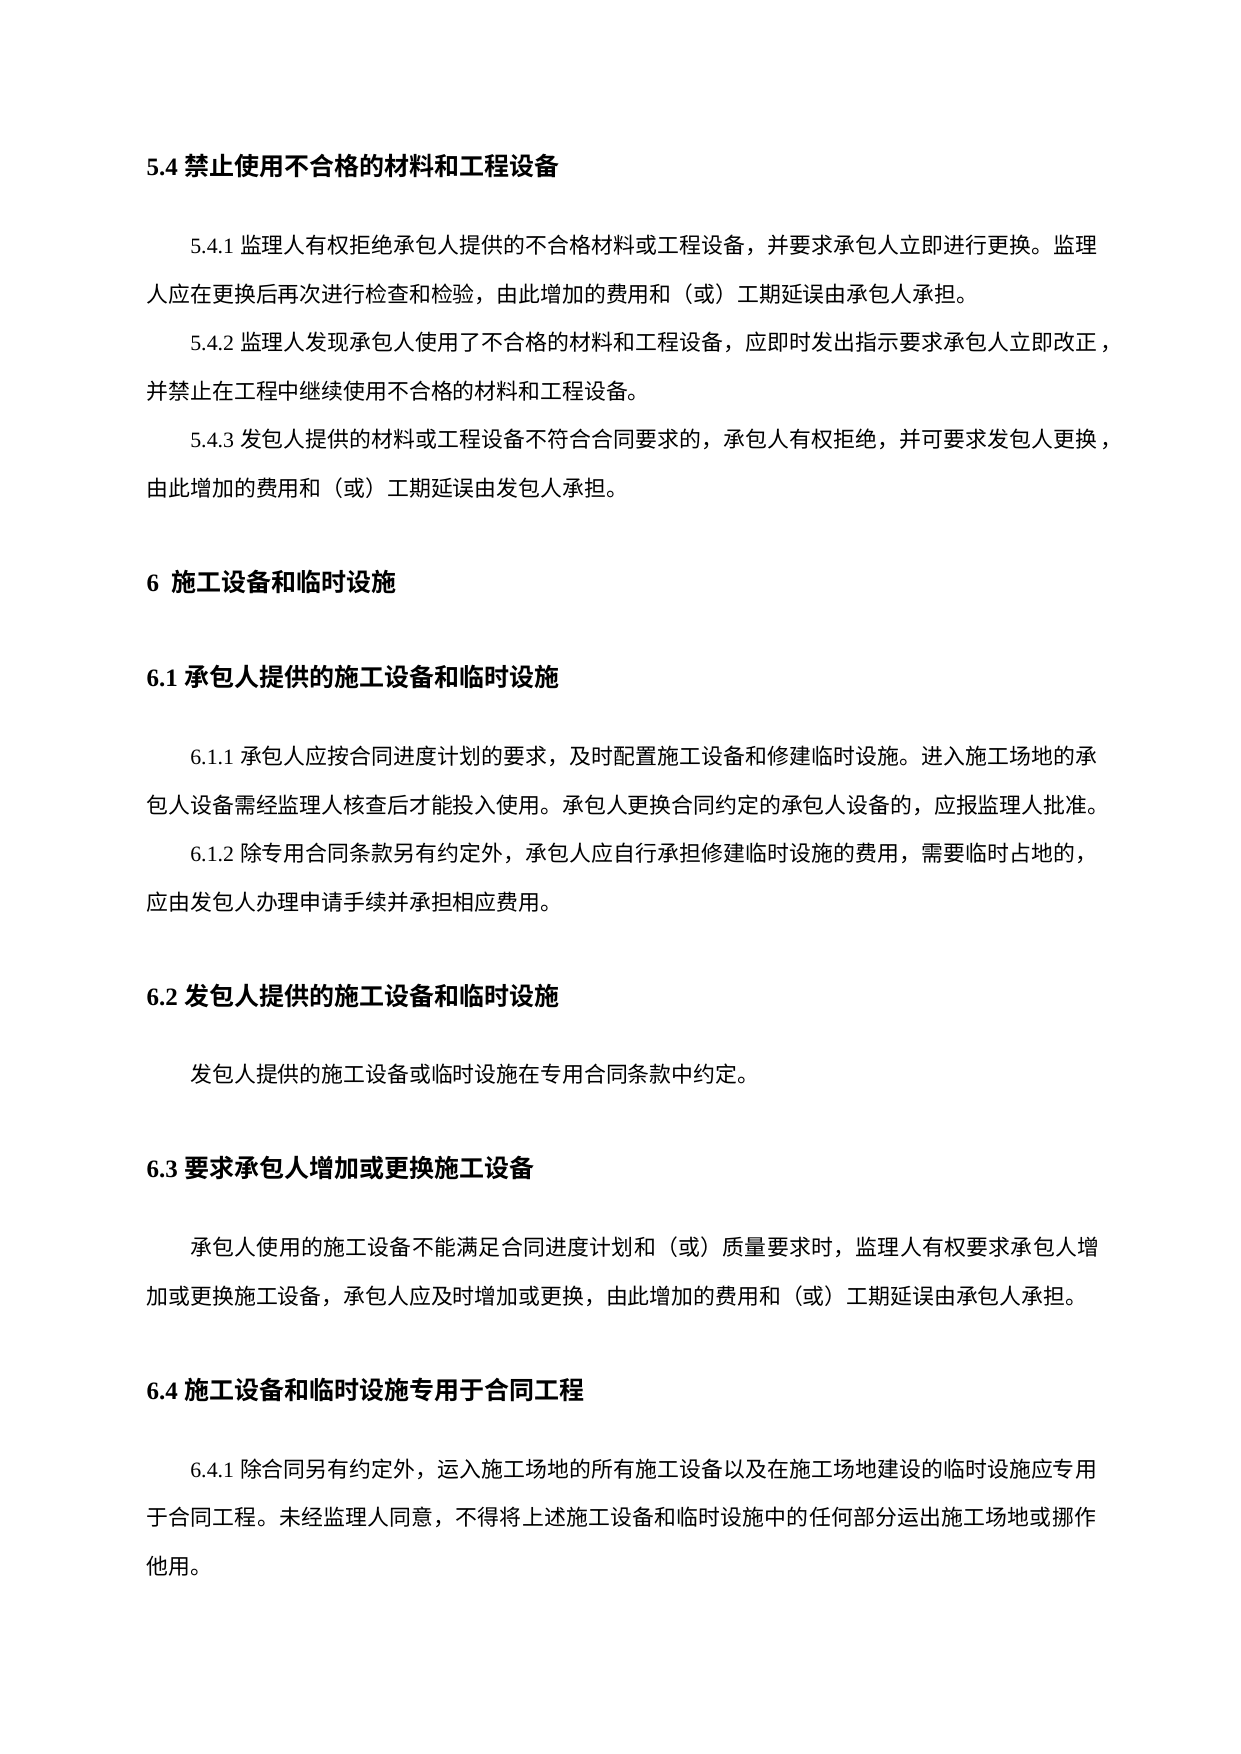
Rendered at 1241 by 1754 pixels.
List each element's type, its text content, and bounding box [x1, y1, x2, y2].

text 承包人使用的施工设备不能满足合同进度计划和（或）质量要求时，监理人有权要求承包人增加或更换施工设备，承包人应及时增加或更换，由此增加的费用和（或）工期延误由承包人承担。 [146, 1230, 1100, 1311]
subtitle 5.4 禁止使用不合格的材料和工程设备 [146, 132, 1100, 197]
text 6.1.2 除专用合同条款另有约定外，承包人应自行承担修建临时设施的费用，需要临时占地的，应由发包人办理申请手续并承担相应费用。 [146, 836, 1100, 917]
text 6.1.1 承包人应按合同进度计划的要求，及时配置施工设备和修建临时设施。进入施工场地的承包人设备需经监理人核查后才能投入使用。承包人更换合同约定的承包人设备的，应报监理人批准。 [146, 738, 1100, 820]
subtitle 6.2 发包人提供的施工设备和临时设施 [146, 962, 1100, 1027]
subtitle 6.3 要求承包人增加或更换施工设备 [146, 1134, 1100, 1199]
text 发包人提供的施工设备或临时设施在专用合同条款中约定。 [146, 1057, 1100, 1089]
subtitle 6.1 承包人提供的施工设备和临时设施 [146, 643, 1100, 708]
text 5.4.3 发包人提供的材料或工程设备不符合合同要求的，承包人有权拒绝，并可要求发包人更换，由此增加的费用和（或）工期延误由发包人承担。 [146, 422, 1100, 503]
text 5.4.1 监理人有权拒绝承包人提供的不合格材料或工程设备，并要求承包人立即进行更换。监理人应在更换后再次进行检查和检验，由此增加的费用和（或）工期延误由承包人承担。 [146, 228, 1100, 309]
subtitle 6 施工设备和临时设施 [146, 548, 1100, 613]
subtitle 6.4 施工设备和临时设施专用于合同工程 [146, 1356, 1100, 1421]
text 6.4.1 除合同另有约定外，运入施工场地的所有施工设备以及在施工场地建设的临时设施应专用于合同工程。未经监理人同意，不得将上述施工设备和临时设施中的任何部分运出施工场地或挪作他用。 [146, 1451, 1100, 1581]
text 5.4.2 监理人发现承包人使用了不合格的材料和工程设备，应即时发出指示要求承包人立即改正，并禁止在工程中继续使用不合格的材料和工程设备。 [146, 325, 1100, 406]
